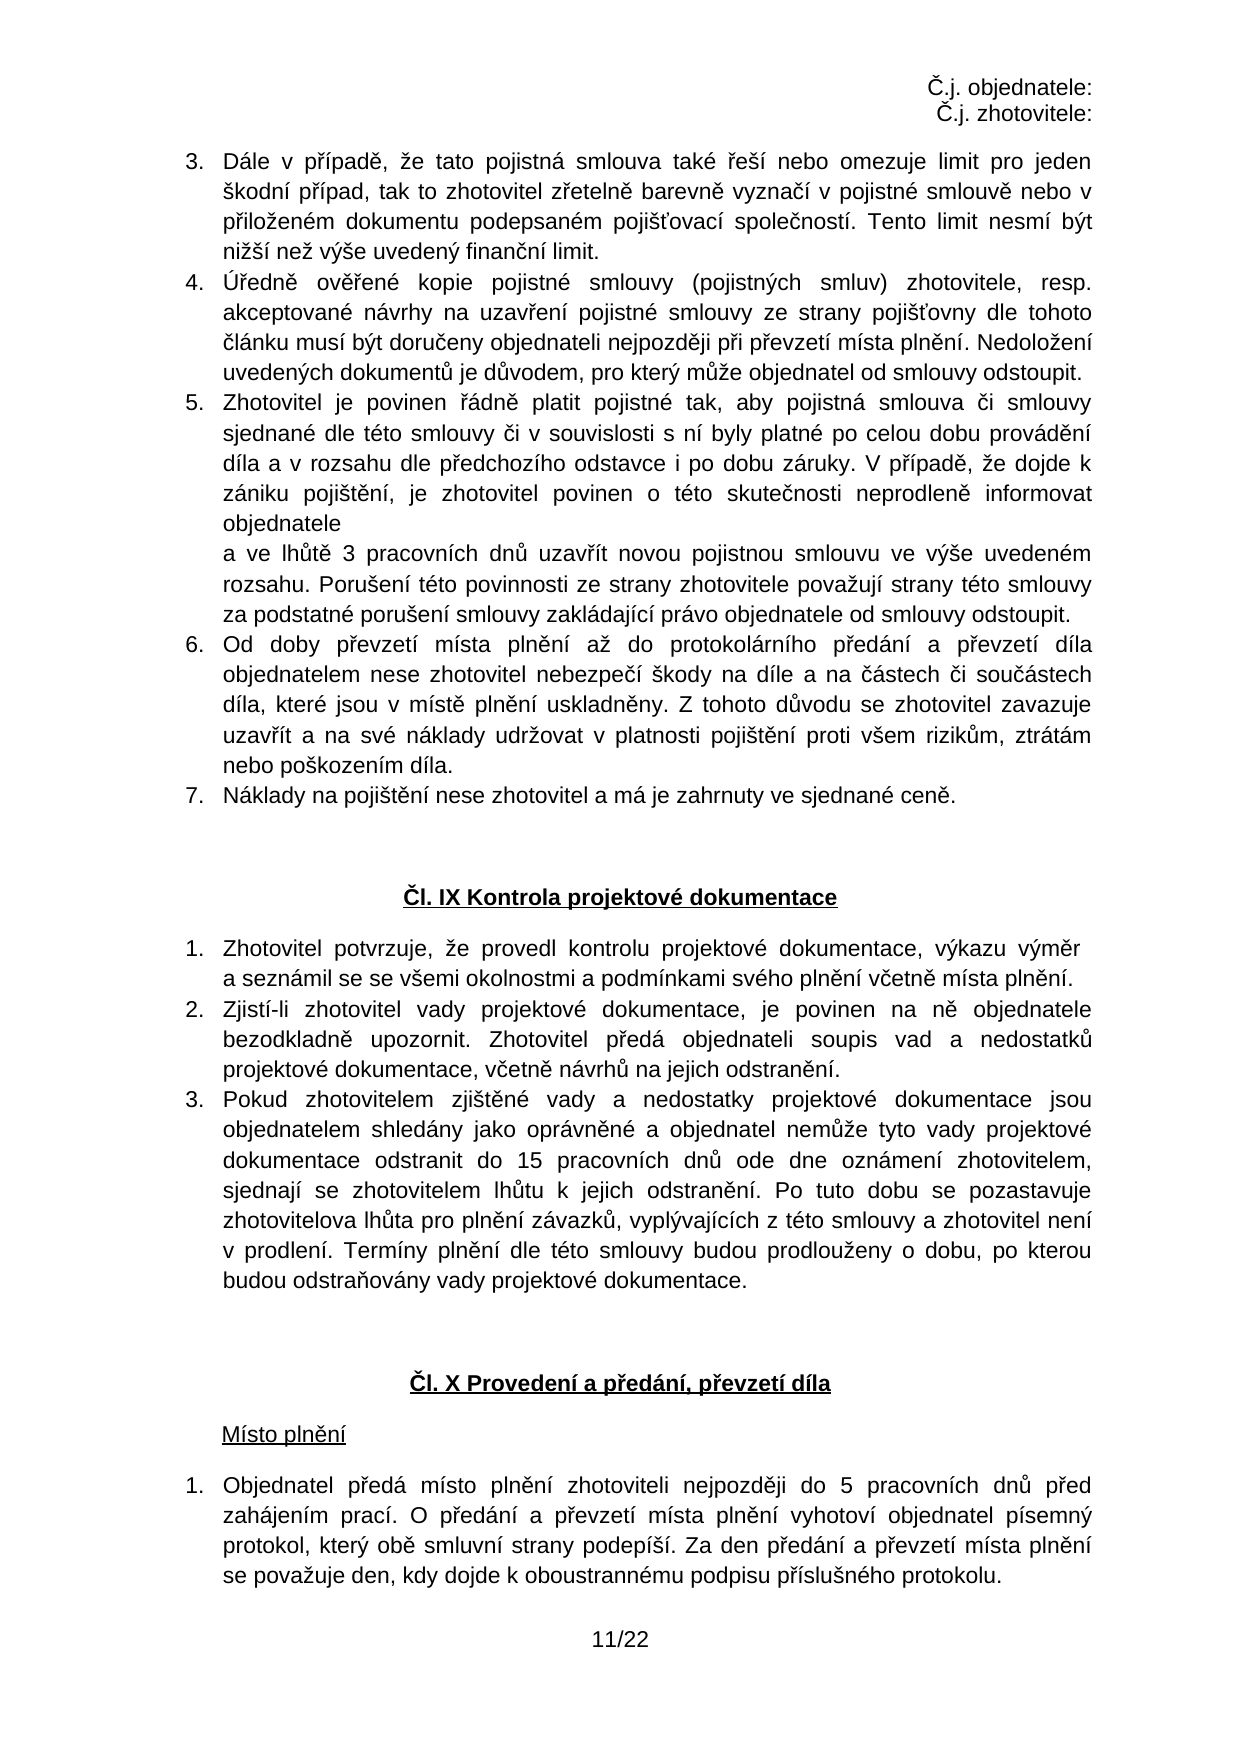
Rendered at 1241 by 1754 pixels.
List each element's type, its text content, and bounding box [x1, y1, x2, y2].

list Náklady na pojištění nese zhotovitel a má je zahrnuty ve sjednané ceně. [185, 782, 1093, 808]
list Úředně ověřené kopie pojistné smlouvy (pojistných smluv) zhotovitele, resp. akceptované návrhy na uzavření pojistné smlouvy ze strany pojišťovny dle tohoto článku musí být doručeny objednateli nejpozději při převzetí místa plnění. Nedoložení uvedených dokumentů je důvodem, pro který může objednatel od smlouvy odstoupit. [185, 268, 1093, 385]
text Čl. X Provedení a předání, převzetí díla [148, 1369, 1093, 1396]
list Pokud zhotovitelem zjištěné vady a nedostatky projektové dokumentace jsou objednatelem shledány jako oprávněné a objednatel nemůže tyto vady projektové dokumentace odstranit do 15 pracovních dnů ode dne oznámení zhotovitelem, sjednají se zhotovitelem lhůtu k jejich odstranění. Po tuto dobu se pozastavuje zhotovitelova lhůta pro plnění závazků, vyplývajících z této smlouvy a zhotovitel není v prodlení. Termíny plnění dle této smlouvy budou prodlouženy o dobu, po kterou budou odstraňovány vady projektové dokumentace. [185, 1086, 1093, 1294]
list Objednatel předá místo plnění zhotoviteli nejpozději do 5 pracovních dnů před zahájením prací. O předání a převzetí místa plnění vyhotoví objednatel písemný protokol, který obě smluvní strany podepíší. Za den předání a převzetí místa plnění se považuje den, kdy dojde k oboustrannému podpisu příslušného protokolu. [185, 1472, 1093, 1588]
list Zhotovitel potvrzuje, že provedl kontrolu projektové dokumentace, výkazu výměr a seznámil se se všemi okolnostmi a podmínkami svého plnění včetně místa plnění. [185, 935, 1093, 992]
list Od doby převzetí místa plnění až do protokolárního předání a převzetí díla objednatelem nese zhotovitel nebezpečí škody na díle a na částech či součástech díla, které jsou v místě plnění uskladněny. Z tohoto důvodu se zhotovitel zavazuje uzavřít a na své náklady udržovat v platnosti pojištění proti všem rizikům, ztrátám nebo poškozením díla. [185, 631, 1093, 778]
list Zjistí-li zhotovitel vady projektové dokumentace, je povinen na ně objednatele bezodkladně upozornit. Zhotovitel předá objednateli soupis vad a nedostatků projektové dokumentace, včetně návrhů na jejich odstranění. [185, 996, 1093, 1082]
text Místo plnění [148, 1421, 1093, 1447]
list Dále v případě, že tato pojistná smlouva také řeší nebo omezuje limit pro jeden škodní případ, tak to zhotovitel zřetelně barevně vyznačí v pojistné smlouvě nebo v přiloženém dokumentu podepsaném pojišťovací společností. Tento limit nesmí být nižší než výše uvedený finanční limit. [185, 148, 1093, 264]
text Čl. IX Kontrola projektové dokumentace [148, 884, 1093, 910]
list Zhotovitel je povinen řádně platit pojistné tak, aby pojistná smlouva či smlouvy sjednané dle této smlouvy či v souvislosti s ní byly platné po celou dobu provádění díla a v rozsahu dle předchozího odstavce i po dobu záruky. V případě, že dojde k zániku pojištění, je zhotovitel povinen o této skutečnosti neprodleně informovat objednatele a ve lhůtě 3 pracovních dnů uzavřít novou pojistnou smlouvu ve výše uvedeném rozsahu. Porušení této povinnosti ze strany zhotovitele považují strany této smlouvy za podstatné porušení smlouvy zakládající právo objednatele od smlouvy odstoupit. [185, 389, 1093, 627]
